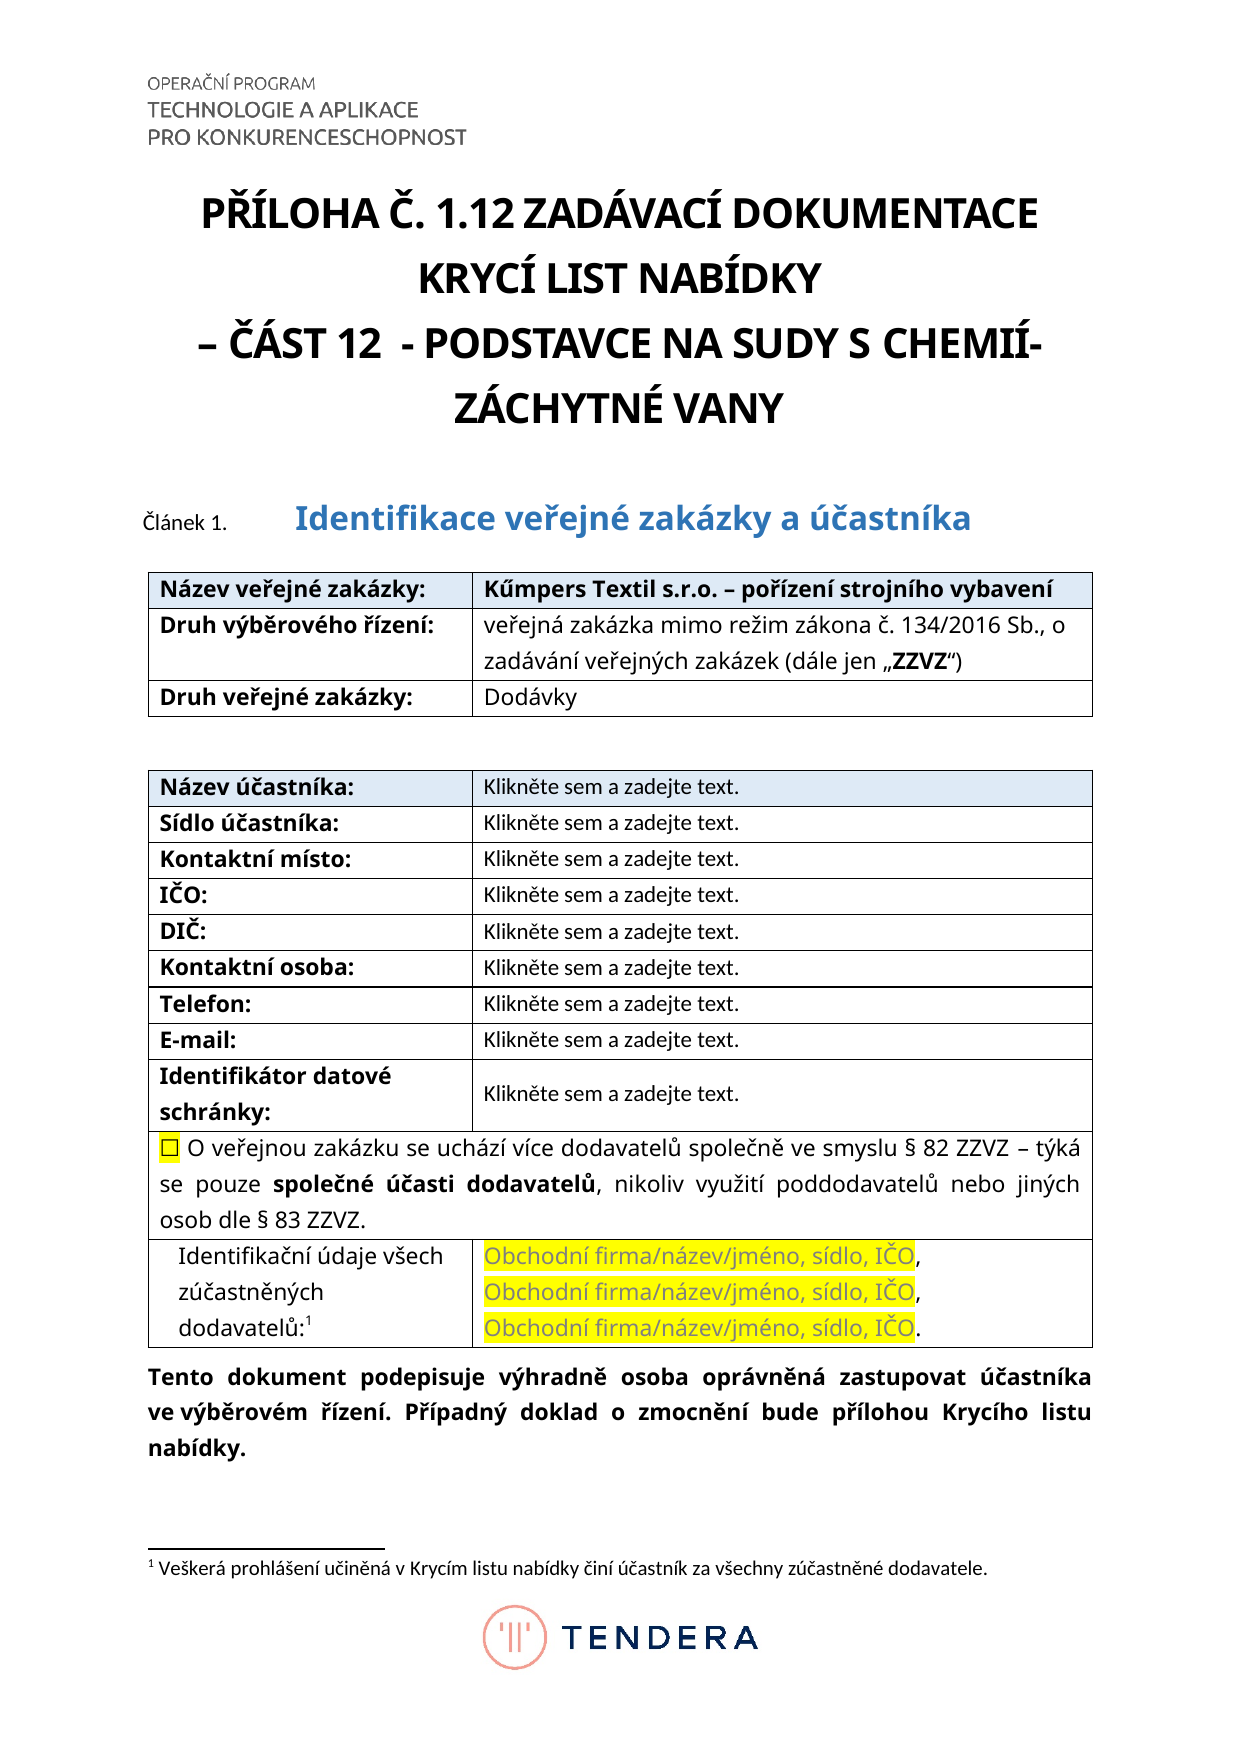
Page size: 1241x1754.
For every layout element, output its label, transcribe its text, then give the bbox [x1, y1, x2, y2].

picture [500, 1566, 505, 1574]
table_cell veřejná zakázka mimo režim zákona č. 134/2016 Sb., o zadávání veřejných zakázek (dále jen „ZZVZ“) [473, 609, 1092, 680]
table_cell Kontaktní osoba: [149, 951, 472, 986]
table_header Název účastníka: [149, 771, 472, 806]
table_cell Kontaktní místo: [149, 843, 472, 878]
subtitle Identifikace veřejné zakázky a účastníka [185, 494, 1093, 540]
table_header Kűmpers Textil s.r.o. – pořízení strojního vybavení [473, 573, 1092, 608]
table_cell Telefon: [149, 988, 472, 1023]
table_cell Dodávky [473, 681, 1092, 716]
picture [552, 1566, 557, 1574]
picture [147, 73, 467, 145]
table_cell DIČ: [149, 915, 472, 950]
picture [620, 1566, 625, 1574]
title KRYCÍ LIST NABÍDKY [148, 249, 1093, 306]
table_cell , , . [473, 1240, 1092, 1347]
title příloha č. 1.12 zadávací dokumentace [148, 183, 1093, 240]
text Tento dokument podepisuje výhradně osoba oprávněná zastupovat účastníka ve výběrovém řízení. Případný doklad o zmocnění bude přílohou Krycího listu nabídky. [148, 1360, 1093, 1463]
table_cell E-mail: [149, 1024, 472, 1059]
table_cell Identifikační údaje všech zúčastněných dodavatelů: [149, 1240, 472, 1347]
table_cell Sídlo účastníka: [149, 807, 472, 842]
table_header Název veřejné zakázky: [149, 573, 472, 608]
table_cell IČO: [149, 879, 472, 914]
table_cell O veřejnou zakázku se uchází více dodavatelů společně ve smyslu § 82 ZZVZ – týká se pouze společné účasti dodavatelů, nikoliv využití poddodavatelů nebo jiných osob dle § 83 ZZVZ. [149, 1132, 1092, 1239]
picture [448, 1566, 793, 1710]
title – část 12 - podstavce na sudy s chemií-záchytné vany [148, 314, 1093, 436]
table_cell Identifikátor datové schránky: [149, 1060, 472, 1131]
table_cell Druh veřejné zakázky: [149, 681, 472, 716]
table_cell Druh výběrového řízení: [149, 609, 472, 680]
